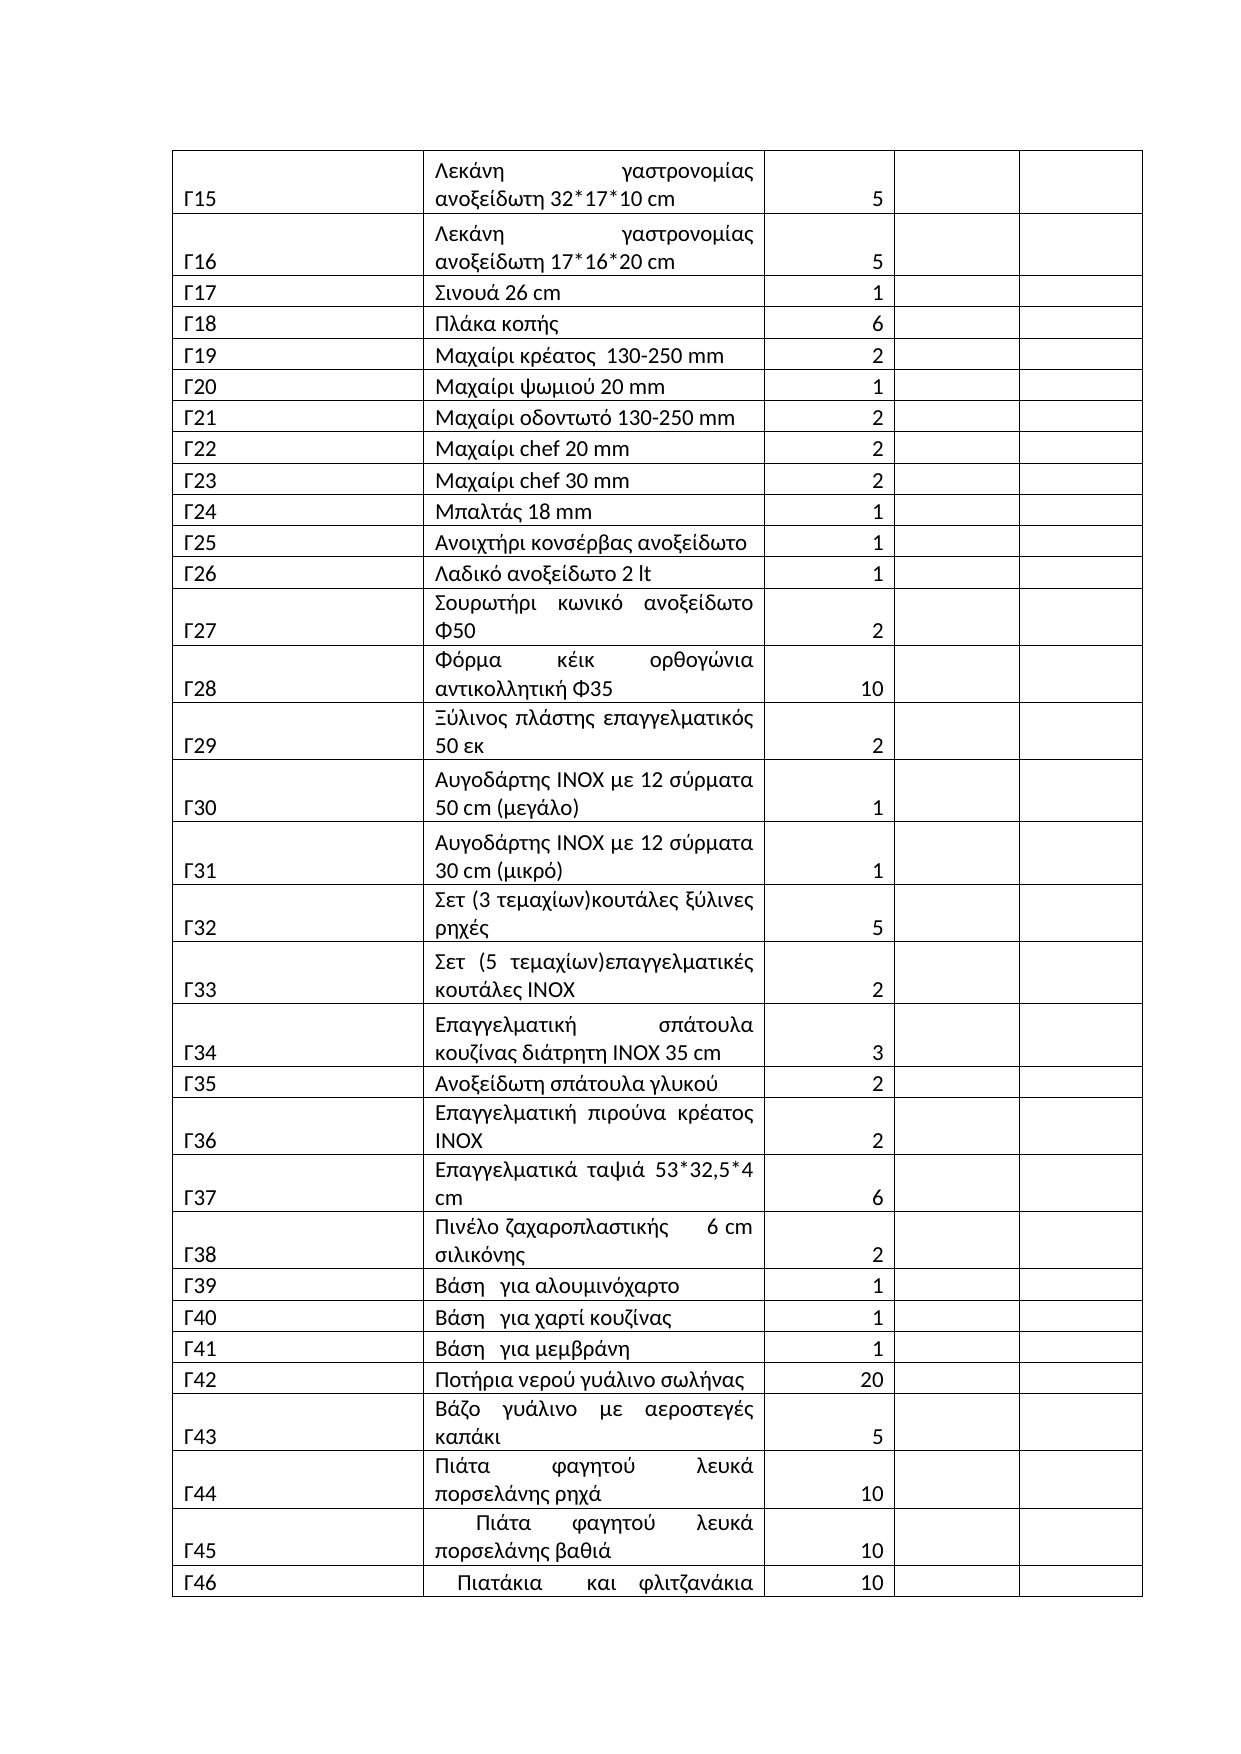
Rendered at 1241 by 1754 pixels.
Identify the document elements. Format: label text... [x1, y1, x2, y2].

table_cell Σετ (5 τεμαχίων)επαγγελματικές κουτάλες ΙΝΟΧ [424, 942, 764, 1003]
table_cell [1020, 339, 1142, 369]
table_cell [1020, 1301, 1142, 1331]
table_cell Γ32 [173, 885, 423, 941]
table_cell [1020, 1269, 1142, 1299]
table_cell Γ19 [173, 339, 423, 369]
table_cell Αυγοδάρτης ΙΝΟΧ με 12 σύρματα 30 cm (μικρό) [424, 822, 764, 884]
table_cell 1 [765, 1269, 894, 1299]
table_cell 2 [765, 401, 894, 431]
table_cell [1020, 276, 1142, 306]
table_cell [1020, 401, 1142, 431]
table_cell Γ41 [173, 1332, 423, 1362]
table_cell 2 [765, 339, 894, 369]
table_cell [895, 339, 1019, 369]
table_cell [1020, 1566, 1142, 1596]
table_cell 2 [765, 589, 894, 644]
table_cell Mαχαίρι ψωμιού 20 mm [424, 370, 764, 400]
table_cell Μαχαίρι chef 20 mm [424, 432, 764, 462]
table_cell 2 [765, 1098, 894, 1154]
table_cell Επαγγελματικά ταψιά 53*32,5*4 cm [424, 1155, 764, 1211]
table_cell Αυγοδάρτης INOX με 12 σύρματα 50 cm (μεγάλο) [424, 760, 764, 821]
table_cell Γ42 [173, 1363, 423, 1393]
table_cell Γ22 [173, 432, 423, 462]
table_cell Γ34 [173, 1004, 423, 1066]
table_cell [424, 1566, 764, 1596]
table_cell Πιάτα φαγητού λευκά πορσελάνης βαθιά [424, 1509, 764, 1564]
table_cell 1 [765, 557, 894, 587]
table_cell [895, 1363, 1019, 1393]
table_cell Γ30 [173, 760, 423, 821]
table_cell Γ31 [173, 822, 423, 884]
table_cell Πιάτα φαγητού λευκά πορσελάνης ρηχά [424, 1451, 764, 1507]
table_cell Γ36 [173, 1098, 423, 1154]
table_cell Λεκάνη γαστρονομίας ανοξείδωτη 17*16*20 cm [424, 214, 764, 275]
table_cell Πλάκα κοπής [424, 307, 764, 337]
table_cell [1020, 885, 1142, 941]
table_cell [895, 1212, 1019, 1268]
table_cell [895, 885, 1019, 941]
table_cell Γ33 [173, 942, 423, 1003]
table_cell Σινουά 26 cm [424, 276, 764, 306]
table_cell [895, 1301, 1019, 1331]
table_cell Ανοιχτήρι κονσέρβας ανοξείδωτο [424, 526, 764, 556]
table_cell 1 [765, 1332, 894, 1362]
table_cell Σετ (3 τεμαχίων)κουτάλες ξύλινες ρηχές [424, 885, 764, 941]
table_cell Γ45 [173, 1509, 423, 1564]
table_cell [1020, 1394, 1142, 1450]
table_cell [1020, 1004, 1142, 1066]
table_cell Βάζο γυάλινο με αεροστεγές καπάκι [424, 1394, 764, 1450]
table_cell [895, 1067, 1019, 1097]
table_cell 1 [765, 276, 894, 306]
table_cell [895, 526, 1019, 556]
table_cell Λεκάνη γαστρονομίας ανοξείδωτη 32*17*10 cm [424, 151, 764, 212]
table_cell [895, 214, 1019, 275]
table_cell Γ35 [173, 1067, 423, 1097]
table_cell [1020, 432, 1142, 462]
table_cell Ανοξείδωτη σπάτουλα γλυκού [424, 1067, 764, 1097]
table_cell Βάση για μεμβράνη [424, 1332, 764, 1362]
table_cell 2 [765, 464, 894, 494]
table_cell Γ20 [173, 370, 423, 400]
table_cell 1 [765, 760, 894, 821]
table_cell [1020, 1363, 1142, 1393]
table_cell [1020, 703, 1142, 759]
table_cell [895, 1394, 1019, 1450]
table_cell Ποτήρια νερού γυάλινο σωλήνας [424, 1363, 764, 1393]
table_cell [1020, 526, 1142, 556]
table_cell 1 [765, 526, 894, 556]
table_cell 1 [765, 370, 894, 400]
table_cell [1020, 151, 1142, 212]
table_cell [895, 760, 1019, 821]
table_cell Επαγγελματική πιρούνα κρέατος ΙΝΟΧ [424, 1098, 764, 1154]
table_cell [895, 307, 1019, 337]
table_cell Γ24 [173, 495, 423, 525]
table_cell [1020, 307, 1142, 337]
table_cell Φόρμα κέικ ορθογώνια αντικολλητική Φ35 [424, 646, 764, 702]
table_cell 6 [765, 307, 894, 337]
table_cell Γ44 [173, 1451, 423, 1507]
table_cell Γ40 [173, 1301, 423, 1331]
table_cell [895, 703, 1019, 759]
table_cell Ξύλινος πλάστης επαγγελματικός 50 εκ [424, 703, 764, 759]
table_cell [895, 822, 1019, 884]
table_cell Γ28 [173, 646, 423, 702]
table_cell Γ21 [173, 401, 423, 431]
table_cell [1020, 1332, 1142, 1362]
table_cell [1020, 464, 1142, 494]
table_cell Γ18 [173, 307, 423, 337]
table_cell Βάση για χαρτί κουζίνας [424, 1301, 764, 1331]
table_cell [895, 1269, 1019, 1299]
table_cell [895, 1509, 1019, 1564]
table_cell [895, 557, 1019, 587]
table_cell [895, 401, 1019, 431]
table_cell [895, 432, 1019, 462]
table_cell [895, 370, 1019, 400]
table_cell [895, 495, 1019, 525]
table_cell Γ26 [173, 557, 423, 587]
table_cell 5 [765, 885, 894, 941]
table_cell [895, 1451, 1019, 1507]
table_cell [895, 589, 1019, 644]
table_cell 10 [765, 1566, 894, 1596]
table_cell [895, 1098, 1019, 1154]
table_cell 1 [765, 1301, 894, 1331]
table_cell Σουρωτήρι κωνικό ανοξείδωτο Φ50 [424, 589, 764, 644]
table_cell Μαχαίρι οδοντωτό 130-250 mm [424, 401, 764, 431]
table_cell 20 [765, 1363, 894, 1393]
table_cell 10 [765, 1451, 894, 1507]
table_cell 2 [765, 942, 894, 1003]
table_cell Μαχαίρι chef 30 mm [424, 464, 764, 494]
table_cell [1020, 1155, 1142, 1211]
table_cell 3 [765, 1004, 894, 1066]
table_cell 6 [765, 1155, 894, 1211]
table_cell Επαγγελματική σπάτουλα κουζίνας διάτρητη ΙΝΟΧ 35 cm [424, 1004, 764, 1066]
table_cell [1020, 1098, 1142, 1154]
table_cell Γ43 [173, 1394, 423, 1450]
table_cell Μαχαίρι κρέατος 130-250 mm [424, 339, 764, 369]
table_cell [1020, 1509, 1142, 1564]
table_cell [1020, 589, 1142, 644]
table_cell Γ25 [173, 526, 423, 556]
table_cell 5 [765, 214, 894, 275]
table_cell [1020, 1212, 1142, 1268]
table_cell Λαδικό ανοξείδωτο 2 lt [424, 557, 764, 587]
table_cell Βάση για αλουμινόχαρτο [424, 1269, 764, 1299]
table_cell [1020, 822, 1142, 884]
table_cell Γ27 [173, 589, 423, 644]
table_cell [895, 646, 1019, 702]
table_cell 1 [765, 822, 894, 884]
table_cell 10 [765, 646, 894, 702]
table_cell Γ23 [173, 464, 423, 494]
table_cell 2 [765, 1212, 894, 1268]
table_cell Γ39 [173, 1269, 423, 1299]
table_cell [1020, 942, 1142, 1003]
table_cell [895, 1566, 1019, 1596]
table_cell 2 [765, 432, 894, 462]
table_cell [895, 1004, 1019, 1066]
table_cell Πινέλο ζαχαροπλαστικής 6 cm σιλικόνης [424, 1212, 764, 1268]
table_cell Γ16 [173, 214, 423, 275]
table_cell Γ15 [173, 151, 423, 212]
table_cell Γ38 [173, 1212, 423, 1268]
table_cell 2 [765, 703, 894, 759]
table_cell Γ46 [173, 1566, 423, 1596]
table_cell Γ17 [173, 276, 423, 306]
table_cell [1020, 214, 1142, 275]
table_cell 5 [765, 151, 894, 212]
table_cell [895, 942, 1019, 1003]
table_cell 5 [765, 1394, 894, 1450]
table_cell [895, 151, 1019, 212]
table_cell [1020, 370, 1142, 400]
table_cell 10 [765, 1509, 894, 1564]
table_cell [895, 1332, 1019, 1362]
table_cell 2 [765, 1067, 894, 1097]
table_cell Γ29 [173, 703, 423, 759]
table_cell [895, 464, 1019, 494]
table_cell 1 [765, 495, 894, 525]
table_cell [1020, 495, 1142, 525]
table_cell [1020, 1451, 1142, 1507]
table_cell [1020, 557, 1142, 587]
table_cell Γ37 [173, 1155, 423, 1211]
table_cell [1020, 760, 1142, 821]
table_cell Μπαλτάς 18 mm [424, 495, 764, 525]
table_cell [895, 1155, 1019, 1211]
table_cell [1020, 1067, 1142, 1097]
table_cell [895, 276, 1019, 306]
table_cell [1020, 646, 1142, 702]
